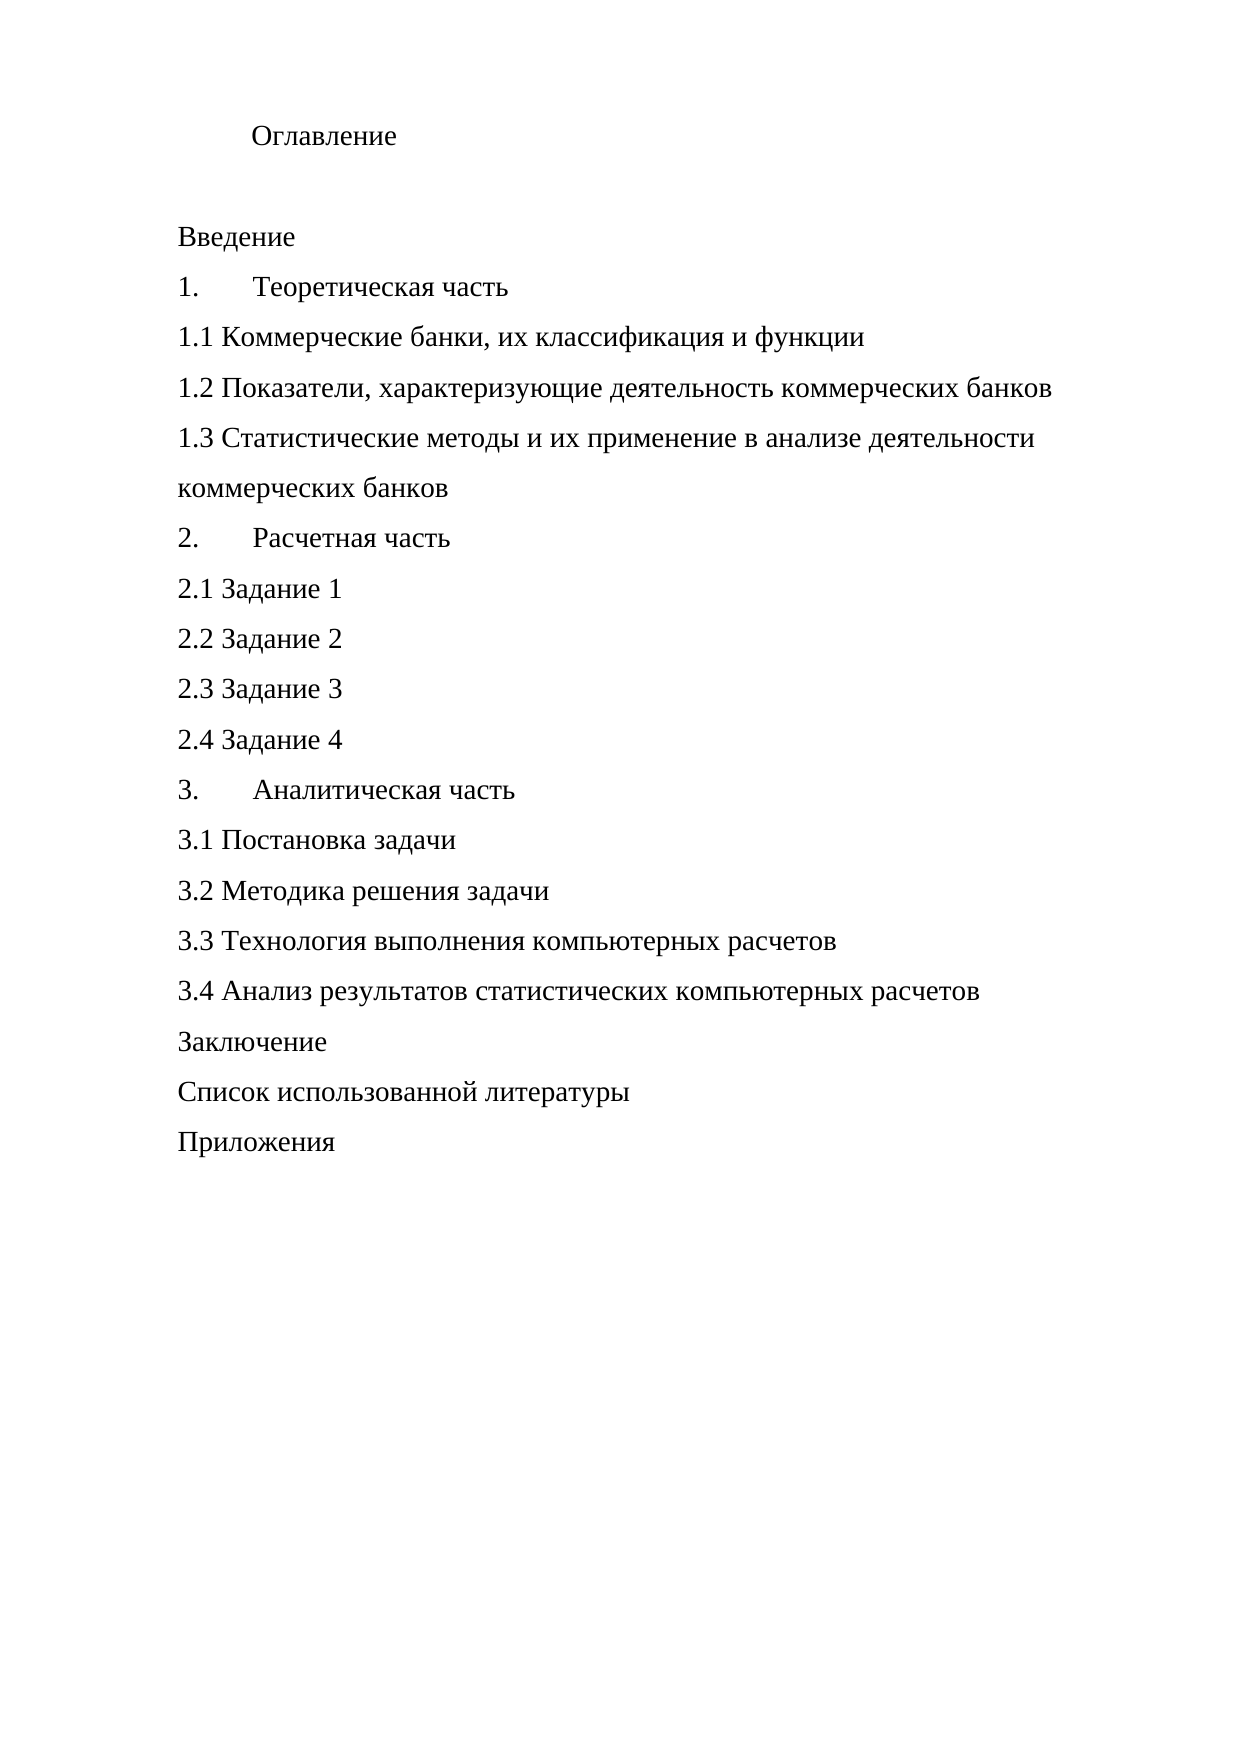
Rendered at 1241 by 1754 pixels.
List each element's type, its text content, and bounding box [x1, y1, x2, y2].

text Введение [177, 219, 1152, 252]
text 1.3 Статистические методы и их применение в анализе деятельности коммерческих банков [177, 420, 1152, 504]
text 3.4 Анализ результатов статистических компьютерных расчетов [177, 973, 1152, 1007]
text Оглавление [177, 118, 1152, 152]
text 2.3 Задание 3 [177, 672, 1152, 705]
list Расчетная часть [177, 521, 1152, 554]
text Заключение [177, 1024, 1152, 1057]
text 1.2 Показатели, характеризующие деятельность коммерческих банков [177, 370, 1152, 403]
text 3.3 Технология выполнения компьютерных расчетов [177, 923, 1152, 957]
text 2.2 Задание 2 [177, 621, 1152, 655]
text 2.4 Задание 4 [177, 722, 1152, 755]
text 3.1 Постановка задачи [177, 822, 1152, 856]
text 2.1 Задание 1 [177, 571, 1152, 604]
text 3.2 Методика решения задачи [177, 873, 1152, 906]
text Приложения [177, 1124, 1152, 1158]
text 1.1 Коммерческие банки, их классификация и функции [177, 319, 1152, 353]
list Аналитическая часть [177, 772, 1152, 806]
text Список использованной литературы [177, 1074, 1152, 1108]
list Теоретическая часть [177, 269, 1152, 303]
